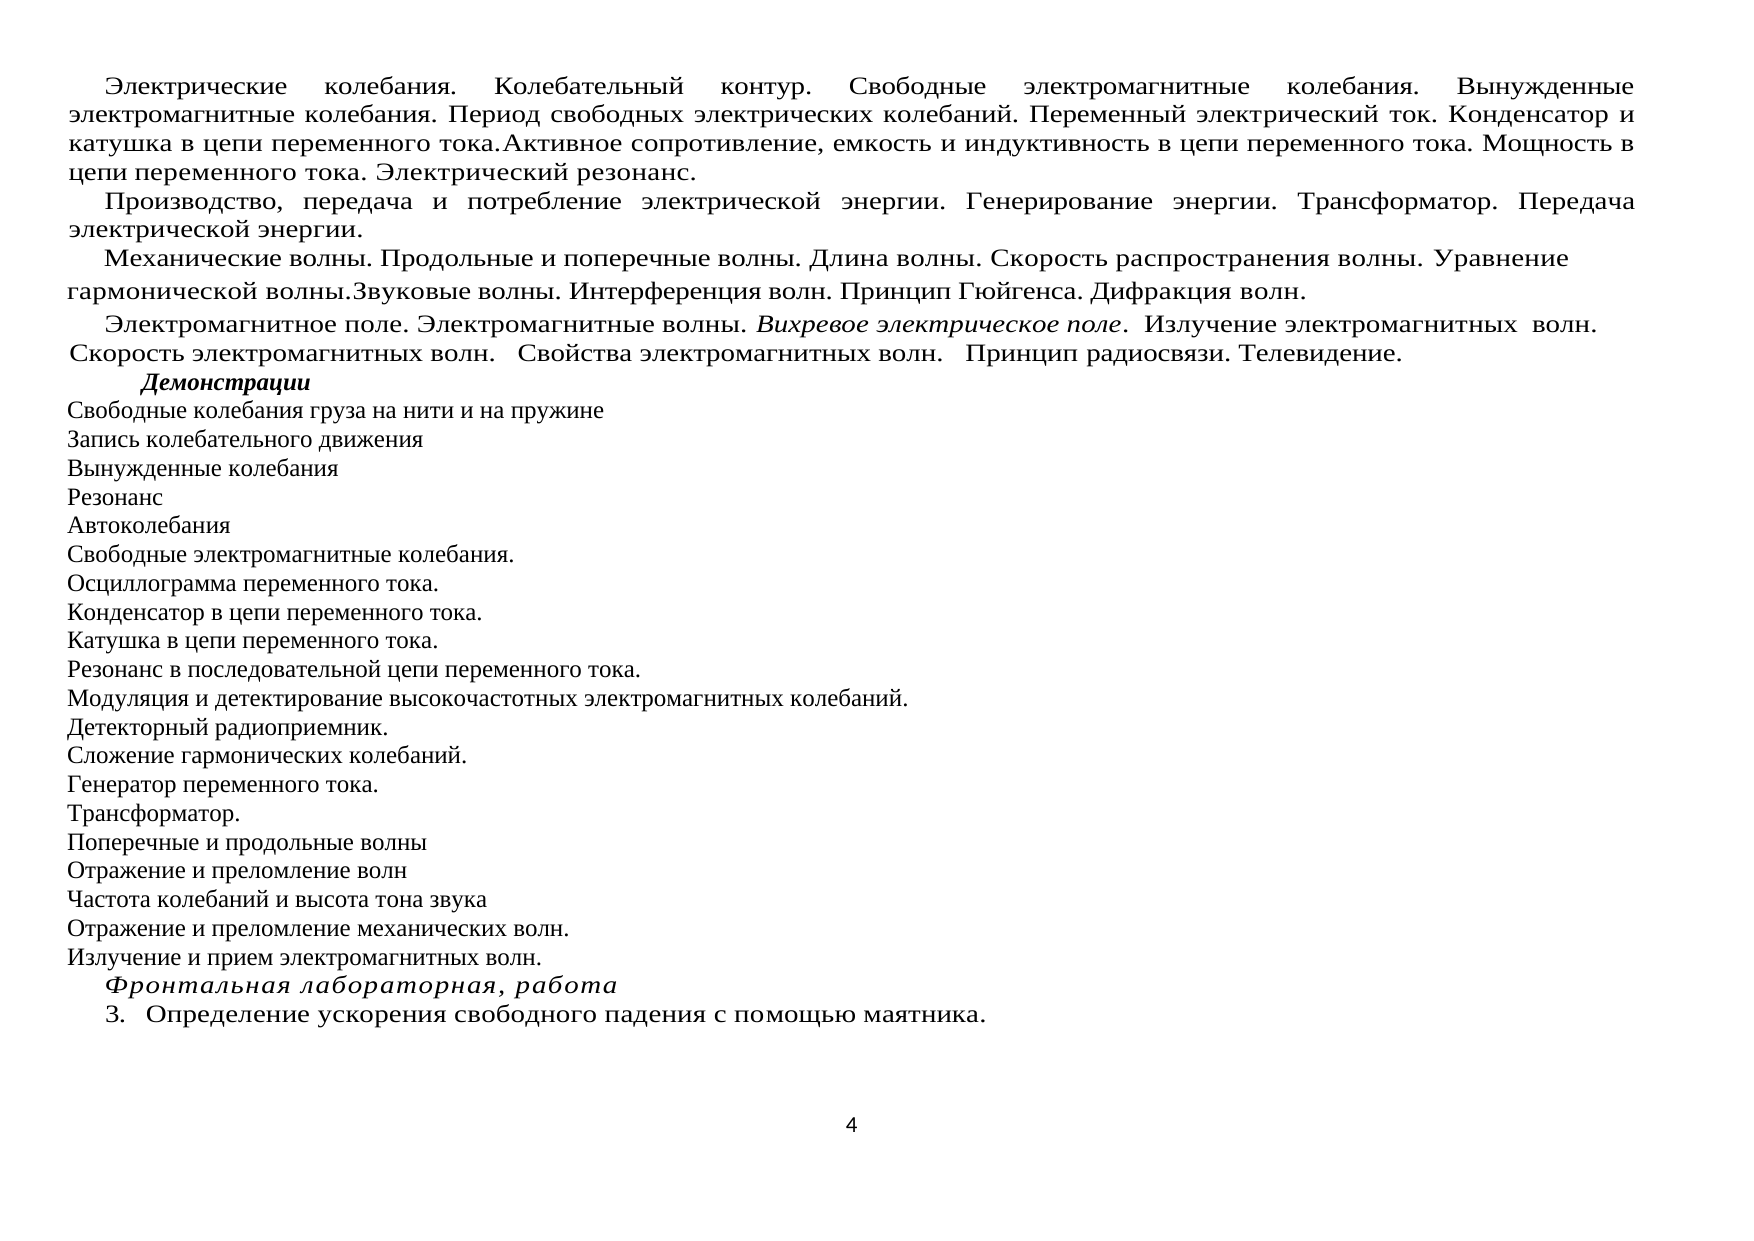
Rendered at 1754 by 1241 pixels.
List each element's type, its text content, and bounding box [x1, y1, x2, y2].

text Демонстрации [67, 367, 1636, 396]
text Электромагнитное поле. Электромагнитные волны. Вихревое электрическое поле. Излучение электромагнитных волн. Скорость электромагнитных волн. Свойства электромагнитных волн. Принцип радиосвязи. Телевидение. [69, 309, 1636, 367]
text Трансформатор. [67, 798, 1636, 827]
text Сложение гармонических колебаний. [67, 741, 1636, 769]
text Генератор переменного тока. [67, 769, 1636, 798]
text Свободные электромагнитные колебания. [67, 539, 1636, 568]
text Механические волны. Продольные и поперечные волны. Длина волны. Скорость распространения волны. Уравнение гармонической волны.Звуковые волны. Интерференция волн. Принцип Гюйгенса. Дифракция волн. [67, 243, 1635, 305]
text Отражение и преломление механических волн. [67, 913, 1636, 942]
text Детекторный радиоприемник. [67, 712, 1636, 741]
text Резонанс [67, 482, 1636, 511]
text Частота колебаний и высота тона звука [67, 884, 1636, 913]
text Конденсатор в цепи переменного тока. [67, 597, 1636, 626]
text Осциллограмма переменного тока. [67, 568, 1636, 597]
text Отражение и преломление волн [67, 856, 1636, 884]
text 3. Определение ускорения свободного падения с помощью маятника. [68, 999, 1636, 1028]
text Катушка в цепи переменного тока. [67, 626, 1636, 654]
text Свободные колебания груза на нити и на пружине [67, 396, 1636, 424]
text Запись колебательного движения [67, 424, 1636, 453]
text Вынужденные колебания [67, 453, 1636, 482]
text Электрические колебания. Колебательный контур. Свободные электромагнитные колебания. Вынужденные электромагнитные колебания. Период свободных электрических колебаний. Переменный электрический ток. Конденсатор и катушка в цепи переменного тока.Активное сопротивление, емкость и индуктивность в цепи переменного тока. Мощность в цепи переменного тока. Электрический резонанс. [68, 71, 1635, 186]
text Резонанс в последовательной цепи переменного тока. [67, 654, 1636, 683]
text Поперечные и продольные волны [67, 827, 1636, 856]
text Автоколебания [67, 511, 1636, 539]
text Производство, передача и потребление электрической энергии. Генерирование энергии. Трансформатор. Передача электрической энергии. [68, 186, 1635, 243]
text Излучение и прием электромагнитных волн. [67, 942, 1636, 971]
text Фронтальная лабораторная, работа [69, 971, 1636, 999]
text Модуляция и детектирование высокочастотных электромагнитных колебаний. [67, 683, 1636, 712]
